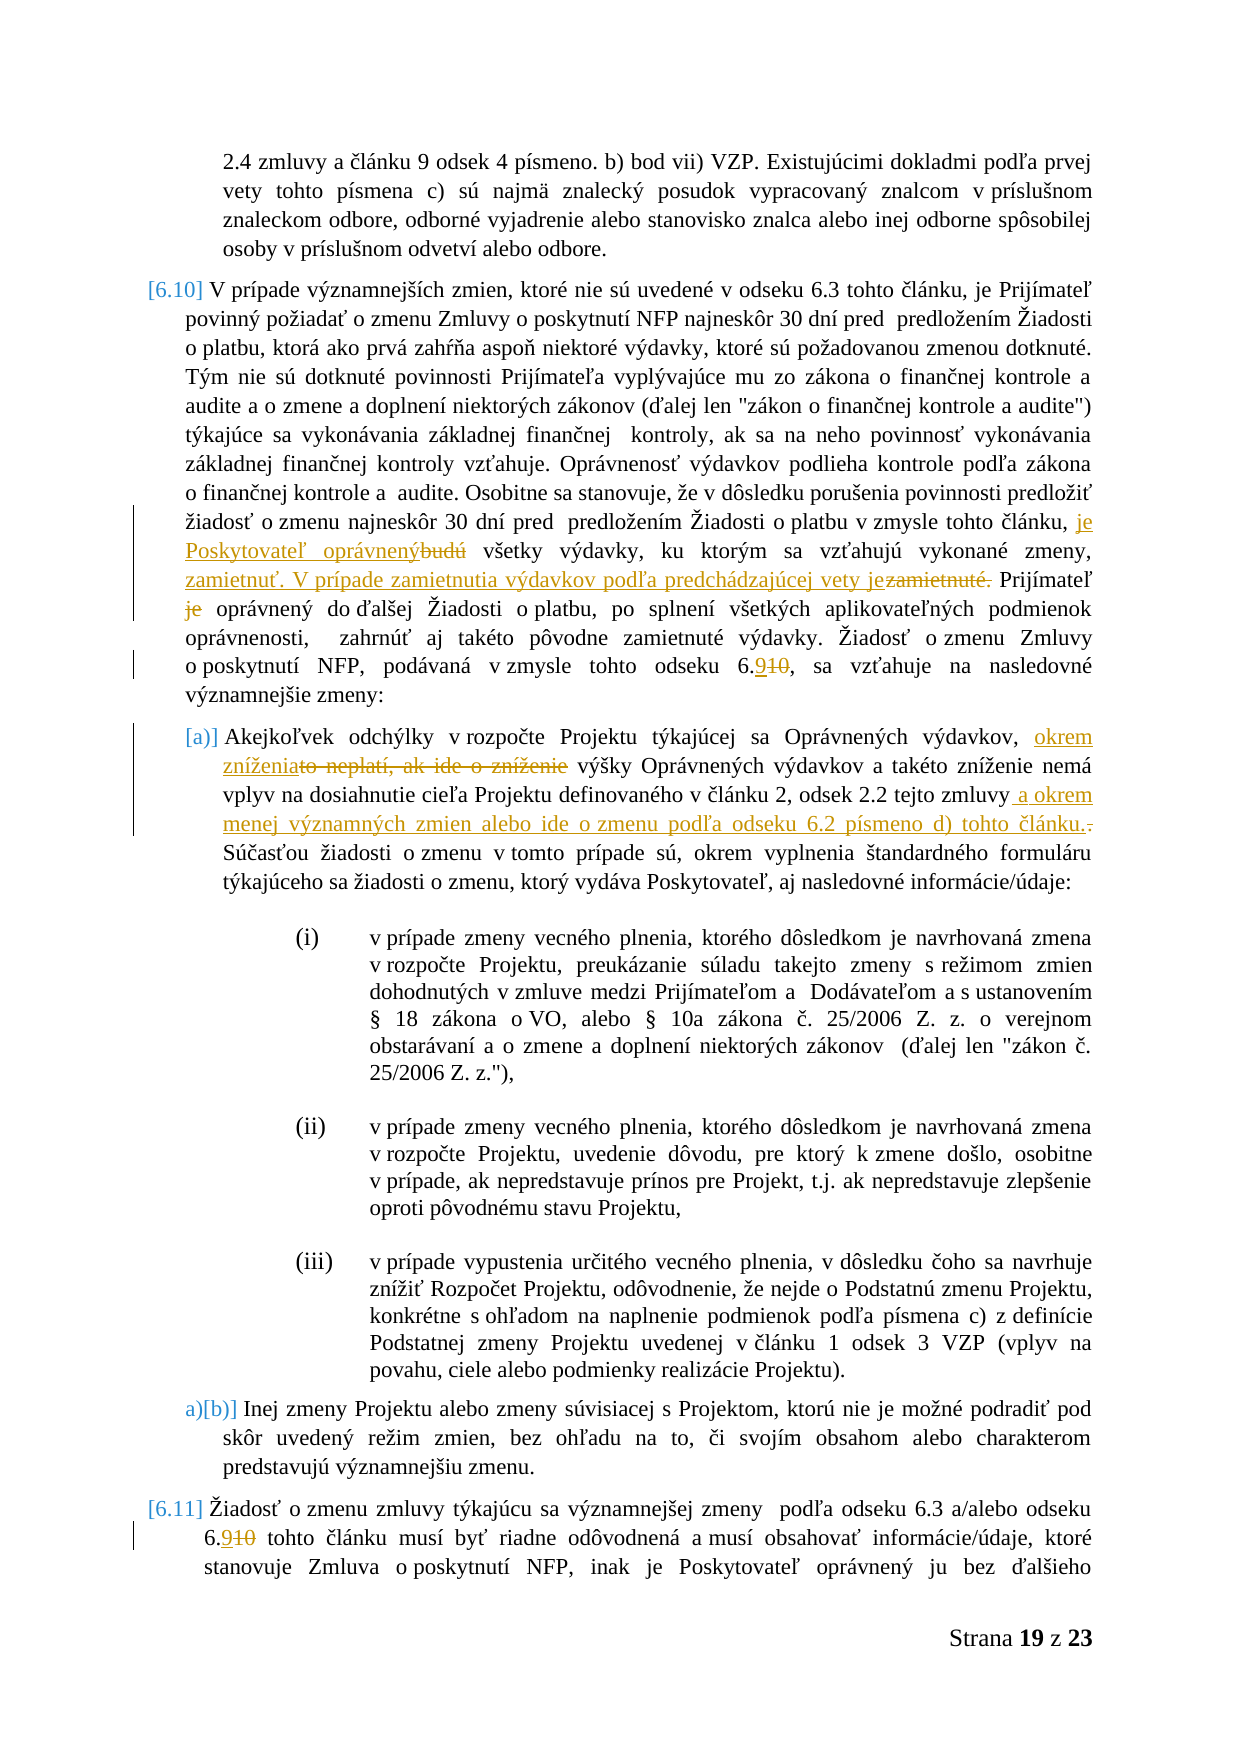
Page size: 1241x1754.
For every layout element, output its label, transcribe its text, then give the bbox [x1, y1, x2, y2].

list Akejkoľvek odchýlky v rozpočte Projektu týkajúcej sa Oprávnených výdavkov, výšky Oprávnených výdavkov a takéto zníženie nemá vplyv na dosiahnutie cieľa Projektu definovaného v článku 2, odsek 2.2 tejto zmluvy Súčasťou žiadosti o zmenu v tomto prípade sú, okrem vyplnenia štandardného formuláru týkajúceho sa žiadosti o zmenu, ktorý vydáva Poskytovateľ, aj nasledovné informácie/údaje: [185, 723, 1092, 894]
list v prípade vypustenia určitého vecného plnenia, v dôsledku čoho sa navrhuje znížiť Rozpočet Projektu, odôvodnenie, že nejde o Podstatnú zmenu Projektu, konkrétne s ohľadom na naplnenie podmienok podľa písmena c) z definície Podstatnej zmeny Projektu uvedenej v článku 1 odsek 3 VZP (vplyv na povahu, ciele alebo podmienky realizácie Projektu). [295, 1246, 1092, 1383]
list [185, 148, 1092, 261]
list V prípade významnejších zmien, ktoré nie sú uvedené v odseku 6.3 tohto článku, je Prijímateľ povinný požiadať o zmenu Zmluvy o poskytnutí NFP najneskôr 30 dní pred predložením Žiadosti o platbu, ktorá ako prvá zahŕňa aspoň niektoré výdavky, ktoré sú požadovanou zmenou dotknuté. Tým nie sú dotknuté povinnosti Prijímateľa vyplývajúce mu zo zákona o finančnej kontrole a audite a o zmene a doplnení niektorých zákonov (ďalej len "zákon o finančnej kontrole a audite") týkajúce sa vykonávania základnej finančnej kontroly, ak sa na neho povinnosť vykonávania základnej finančnej kontroly vzťahuje. Oprávnenosť výdavkov podlieha kontrole podľa zákona o finančnej kontrole a audite. Osobitne sa stanovuje, že v dôsledku porušenia povinnosti predložiť žiadosť o zmenu najneskôr 30 dní pred predložením Žiadosti o platbu v zmysle tohto článku, všetky výdavky, ku ktorým sa vzťahujú vykonané zmeny, Prijímateľ oprávnený do ďalšej Žiadosti o platbu, po splnení všetkých aplikovateľných podmienok oprávnenosti, zahrnúť aj takéto pôvodne zamietnuté výdavky. Žiadosť o zmenu Zmluvy o poskytnutí NFP, podávaná v zmysle tohto odseku 6., sa vzťahuje na nasledovné významnejšie zmeny: [148, 276, 1092, 708]
list v prípade zmeny vecného plnenia, ktorého dôsledkom je navrhovaná zmena v rozpočte Projektu, preukázanie súladu takejto zmeny s režimom zmien dohodnutých v zmluve medzi Prijímateľom a Dodávateľom a s ustanovením § 18 zákona o VO, alebo § 10a zákona č. 25/2006 Z. z. o verejnom obstarávaní a o zmene a doplnení niektorých zákonov (ďalej len "zákon č. 25/2006 Z. z."), [295, 922, 1092, 1086]
list Inej zmeny Projektu alebo zmeny súvisiacej s Projektom, ktorú nie je možné podradiť pod skôr uvedený režim zmien, bez ohľadu na to, či svojím obsahom alebo charakterom predstavujú významnejšiu zmenu. [185, 1395, 1092, 1480]
list v prípade zmeny vecného plnenia, ktorého dôsledkom je navrhovaná zmena v rozpočte Projektu, uvedenie dôvodu, pre ktorý k zmene došlo, osobitne v prípade, ak nepredstavuje prínos pre Projekt, t.j. ak nepredstavuje zlepšenie oproti pôvodnému stavu Projektu, [295, 1111, 1092, 1221]
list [148, 1495, 1092, 1579]
